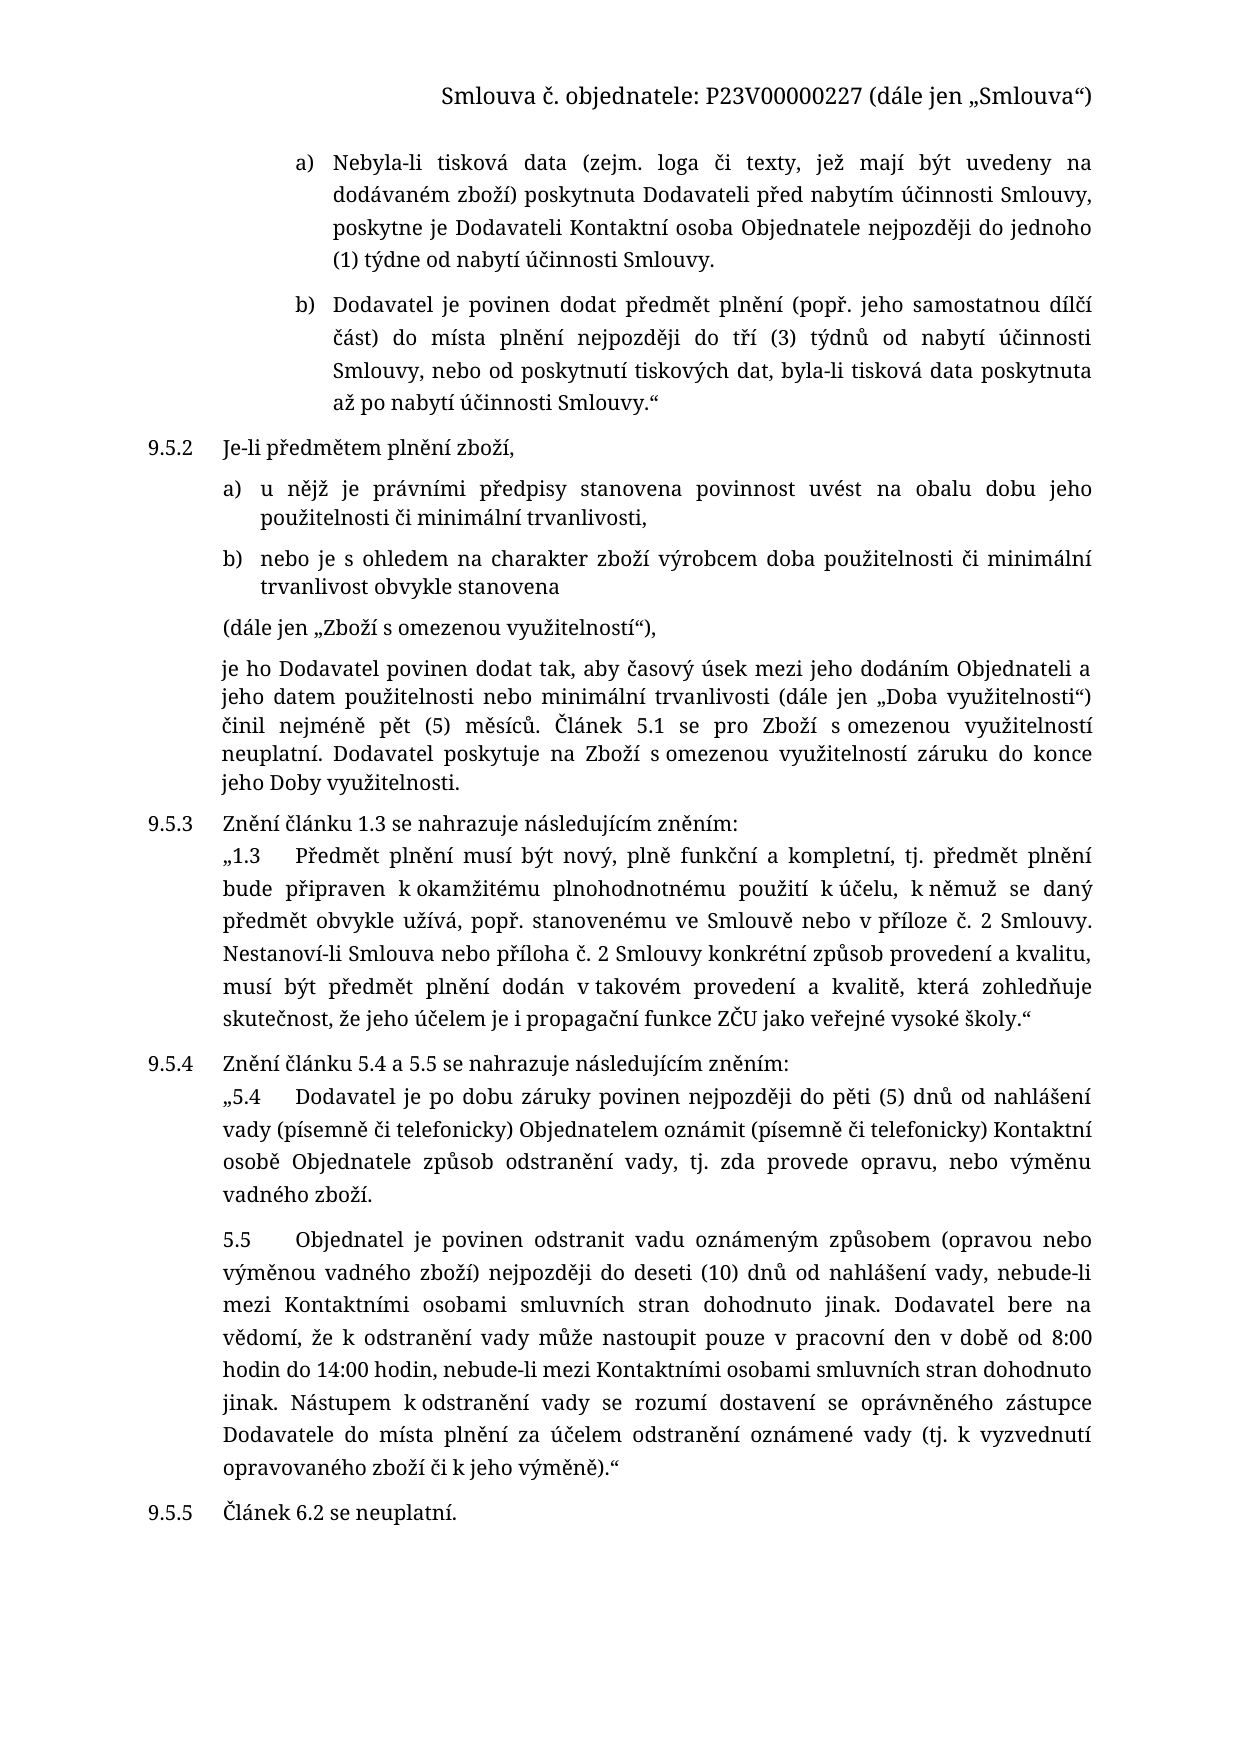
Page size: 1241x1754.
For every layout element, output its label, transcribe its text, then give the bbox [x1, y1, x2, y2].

text je ho Dodavatel povinen dodat tak, aby časový úsek mezi jeho dodáním Objednateli a jeho datem použitelnosti nebo minimální trvanlivosti (dále jen „Doba využitelnosti“) činil nejméně pět (5) měsíců. Článek 5.1 se pro Zboží s omezenou využitelností neuplatní. Dodavatel poskytuje na Zboží s omezenou využitelností záruku do konce jeho Doby využitelnosti. [221, 654, 1093, 796]
list Znění článku 1.3 se nahrazuje následujícím zněním: [148, 809, 1093, 837]
list Článek 6.2 se neuplatní. [148, 1498, 1093, 1527]
list Je-li předmětem plnění zboží, [148, 433, 1093, 462]
list Dodavatel je povinen dodat předmět plnění (popř. jeho samostatnou dílčí část) do místa plnění nejpozději do tří (3) týdnů od nabytí účinnosti Smlouvy, nebo od poskytnutí tiskových dat, byla-li tisková data poskytnuta až po nabytí účinnosti Smlouvy.“ [295, 291, 1093, 417]
list u nějž je právními předpisy stanovena povinnost uvést na obalu dobu jeho použitelnosti či minimální trvanlivosti, [223, 474, 1093, 531]
list nebo je s ohledem na charakter zboží výrobcem doba použitelnosti či minimální trvanlivost obvykle stanovena [223, 544, 1093, 601]
list Znění článku 5.4 a 5.5 se nahrazuje následujícím zněním: [148, 1049, 1093, 1078]
list „1.3 Předmět plnění musí být nový, plně funkční a kompletní, tj. předmět plnění bude připraven k okamžitému plnohodnotnému použití k účelu, k němuž se daný předmět obvykle užívá, popř. stanovenému ve Smlouvě nebo v příloze č. 2 Smlouvy. Nestanoví-li Smlouva nebo příloha č. 2 Smlouvy konkrétní způsob provedení a kvalitu, musí být předmět plnění dodán v takovém provedení a kvalitě, která zohledňuje skutečnost, že jeho účelem je i propagační funkce ZČU jako veřejné vysoké školy.“ [223, 841, 1093, 1033]
list 5.5 Objednatel je povinen odstranit vadu oznámeným způsobem (opravou nebo výměnou vadného zboží) nejpozději do deseti (10) dnů od nahlášení vady, nebude-li mezi Kontaktními osobami smluvních stran dohodnuto jinak. Dodavatel bere na vědomí, že k odstranění vady může nastoupit pouze v pracovní den v době od 8:00 hodin do 14:00 hodin, nebude-li mezi Kontaktními osobami smluvních stran dohodnuto jinak. Nástupem k odstranění vady se rozumí dostavení se oprávněného zástupce Dodavatele do místa plnění za účelem odstranění oznámené vady (tj. k vyzvednutí opravovaného zboží či k jeho výměně).“ [223, 1225, 1093, 1482]
list Nebyla-li tisková data (zejm. loga či texty, jež mají být uvedeny na dodávaném zboží) poskytnuta Dodavateli před nabytím účinnosti Smlouvy, poskytne je Dodavateli Kontaktní osoba Objednatele nejpozději do jednoho (1) týdne od nabytí účinnosti Smlouvy. [295, 148, 1093, 274]
text (dále jen „Zboží s omezenou využitelností“), [223, 613, 1093, 642]
list „5.4 Dodavatel je po dobu záruky povinen nejpozději do pěti (5) dnů od nahlášení vady (písemně či telefonicky) Objednatelem oznámit (písemně či telefonicky) Kontaktní osobě Objednatele způsob odstranění vady, tj. zda provede opravu, nebo výměnu vadného zboží. [223, 1082, 1093, 1208]
